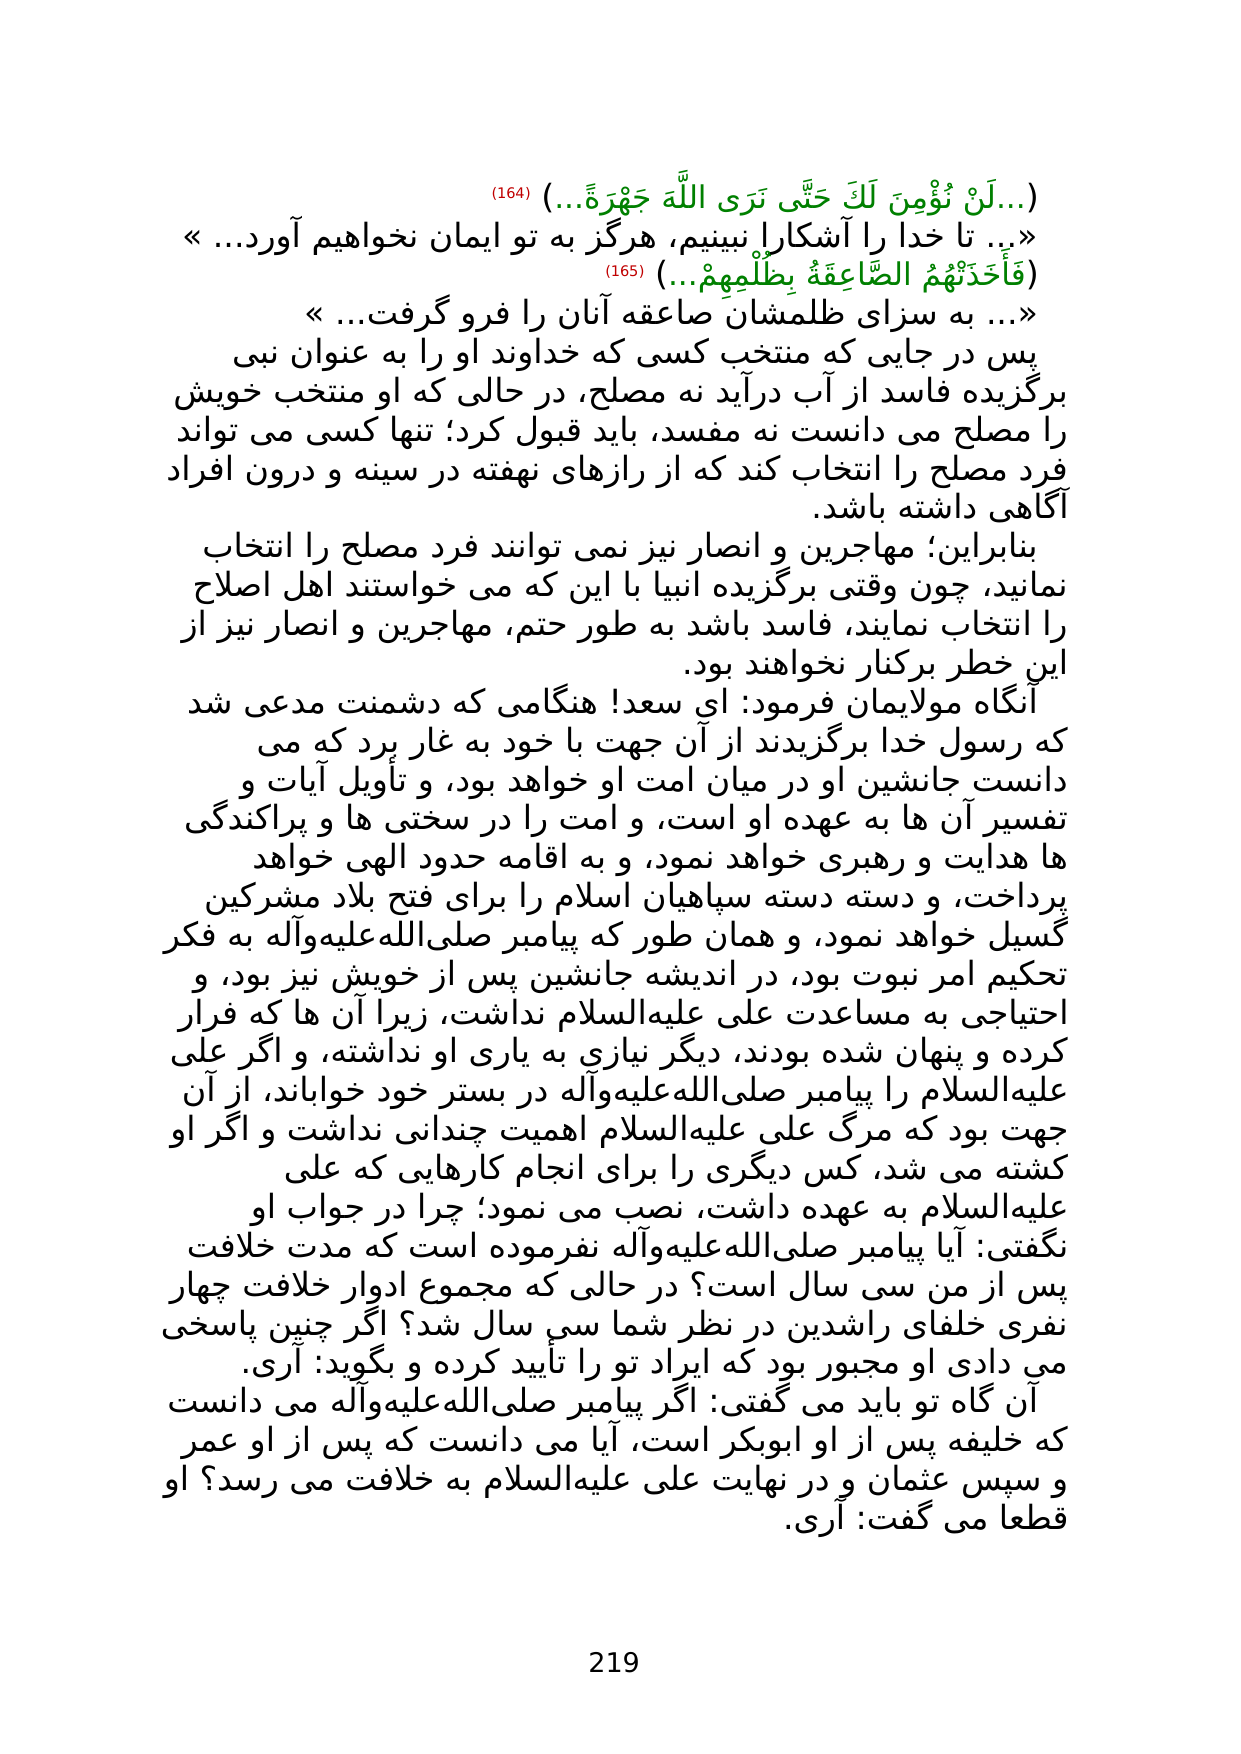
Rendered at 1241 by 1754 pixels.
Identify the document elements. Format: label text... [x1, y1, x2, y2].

text «... به سزاى ظلمشان صاعقه آنان را فرو گرفت... » [159, 294, 1069, 333]
text آنگاه مولايمان فرمود: اى سعد! هنگامى كه دشمنت مدعى شد كه رسول خدا برگزيدند از آن جهت با خود به غار برد كه مى دانست جانشين او در ميان امت او خواهد بود، و تأويل آيات و تفسير آن ها به عهده او است، و امت را در سختى ها و پراكندگى ها هدايت و رهبرى خواهد نمود، و به اقامه حدود الهى خواهد پرداخت، و دسته دسته سپاهيان اسلام را براى فتح بلاد مشركين گسيل خواهد نمود، و همان طور كه پيامبر صلى‌الله‌عليه‌وآله به فكر تحكيم امر نبوت بود، در انديشه جانشين پس از خويش نيز بود، و احتياجى به مساعدت على عليه‌السلام نداشت، زيرا آن ها كه فرار كرده و پنهان شده بودند، ديگر نيازى به يارى او نداشته، و اگر على عليه‌السلام را پيامبر صلى‌الله‌عليه‌وآله در بستر خود خواباند، از آن جهت بود كه مرگ على عليه‌السلام اهميت چندانى نداشت و اگر او كشته مى شد، كس ديگرى را براى انجام كارهايى كه على عليه‌السلام به عهده داشت، نصب مى نمود؛ چرا در جواب او نگفتى: آيا پيامبر صلى‌الله‌عليه‌وآله نفرموده است كه مدت خلافت پس از من سى سال است؟ در حالى كه مجموع ادوار خلافت چهار نفرى خلفاى راشدين در نظر شما سى سال شد؟ اگر چنين پاسخى مى دادى او مجبور بود كه ايراد تو را تأييد كرده و بگويد: آرى. [159, 682, 1069, 1382]
text (فَأَخَذَتْهُمُ الصَّاعِقَةُ بِظُلْمِهِمْ...) (165) [159, 255, 1069, 294]
text «... تا خدا را آشكارا نبينيم، هرگز به تو ايمان نخواهيم آورد... » [159, 216, 1069, 255]
text پس در جايى كه منتخب كسى كه خداوند او را به عنوان نبى برگزيده فاسد از آب درآيد نه مصلح، در حالى كه او منتخب خويش را مصلح مى دانست نه مفسد، بايد قبول كرد؛ تنها كسى مى تواند فرد مصلح را انتخاب كند كه از رازهاى نهفته در سينه و درون افراد آگاهى داشته باشد. [159, 333, 1069, 527]
text آن گاه تو بايد مى گفتى: اگر پيامبر صلى‌الله‌عليه‌وآله مى دانست كه خليفه پس از او ابوبكر است، آيا مى دانست كه پس از او عمر و سپس عثمان و در نهايت على عليه‌السلام به خلافت مى رسد؟ او قطعا مى گفت: آرى. [159, 1382, 1069, 1537]
text بنابراين؛ مهاجرين و انصار نيز نمى توانند فرد مصلح را انتخاب نمانيد، چون وقتى برگزيده انبيا با اين كه مى خواستند اهل اصلاح را انتخاب نمايند، فاسد باشد به طور حتم، مهاجرين و انصار نيز از اين خطر بركنار نخواهند بود. [159, 527, 1069, 682]
text (...لَنْ نُؤْمِنَ لَكَ حَتَّى نَرَى اللَّهَ جَهْرَةً...) (164) [159, 177, 1069, 216]
